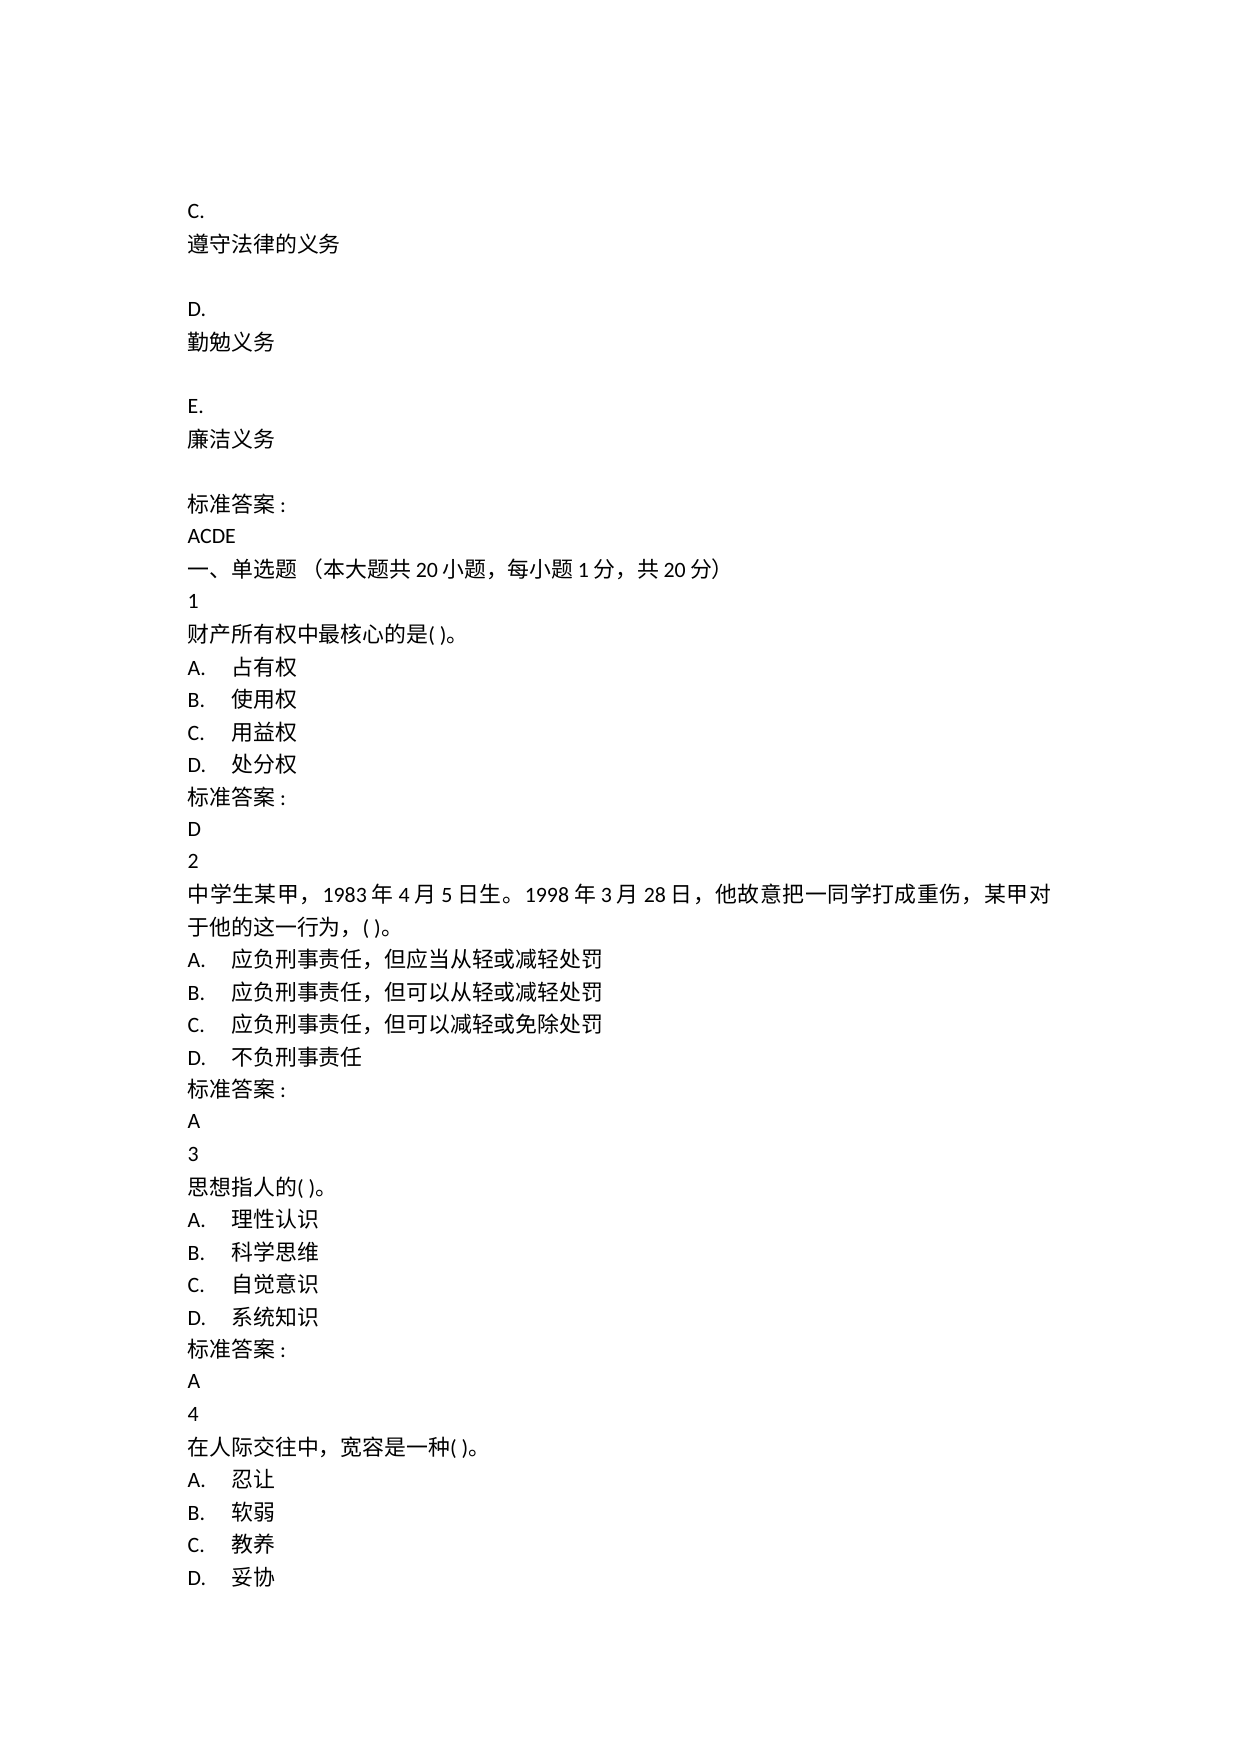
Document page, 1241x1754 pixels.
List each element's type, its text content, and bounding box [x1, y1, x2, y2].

text 勤勉义务 [187, 324, 1053, 357]
text 遵守法律的义务 [187, 227, 1053, 259]
text 廉洁义务 [187, 422, 1053, 454]
text 2 [187, 844, 1053, 877]
text 3 [187, 1137, 1053, 1169]
text 4 [187, 1397, 1053, 1429]
text D. 妥协 [187, 1559, 1053, 1592]
text D. 不负刑事责任 [187, 1039, 1053, 1072]
text 标准答案 : [187, 1072, 1053, 1104]
text 在人际交往中，宽容是一种( )。 [187, 1429, 1053, 1462]
text C. 自觉意识 [187, 1267, 1053, 1299]
text D [187, 812, 1053, 844]
text D. 处分权 [187, 747, 1053, 779]
text A [187, 1104, 1053, 1137]
text 标准答案 : [187, 779, 1053, 812]
text D. 系统知识 [187, 1299, 1053, 1332]
text 中学生某甲，1983年4月5日生。1998年3月28日，他故意把一同学打成重伤，某甲对于他的这一行为，( )。 [187, 877, 1053, 942]
text E. [187, 389, 1053, 422]
text B. 使用权 [187, 682, 1053, 714]
text B. 软弱 [187, 1494, 1053, 1527]
text A. 占有权 [187, 649, 1053, 682]
text 思想指人的( )。 [187, 1169, 1053, 1202]
text C. 教养 [187, 1527, 1053, 1559]
text D. [187, 292, 1053, 324]
text A. 应负刑事责任，但应当从轻或减轻处罚 [187, 942, 1053, 974]
text C. 用益权 [187, 714, 1053, 747]
text A. 忍让 [187, 1462, 1053, 1494]
text C. 应负刑事责任，但可以减轻或免除处罚 [187, 1007, 1053, 1039]
text 标准答案 : [187, 1332, 1053, 1364]
text A. 理性认识 [187, 1202, 1053, 1234]
text C. [187, 194, 1053, 227]
text 1 [187, 584, 1053, 617]
text B. 应负刑事责任，但可以从轻或减轻处罚 [187, 974, 1053, 1007]
text ACDE [187, 519, 1053, 552]
text 标准答案 : [187, 487, 1053, 519]
text A [187, 1364, 1053, 1397]
text 一、单选题 （本大题共20小题，每小题1分，共20分） [187, 552, 1053, 584]
text 财产所有权中最核心的是( )。 [187, 617, 1053, 649]
text B. 科学思维 [187, 1234, 1053, 1267]
